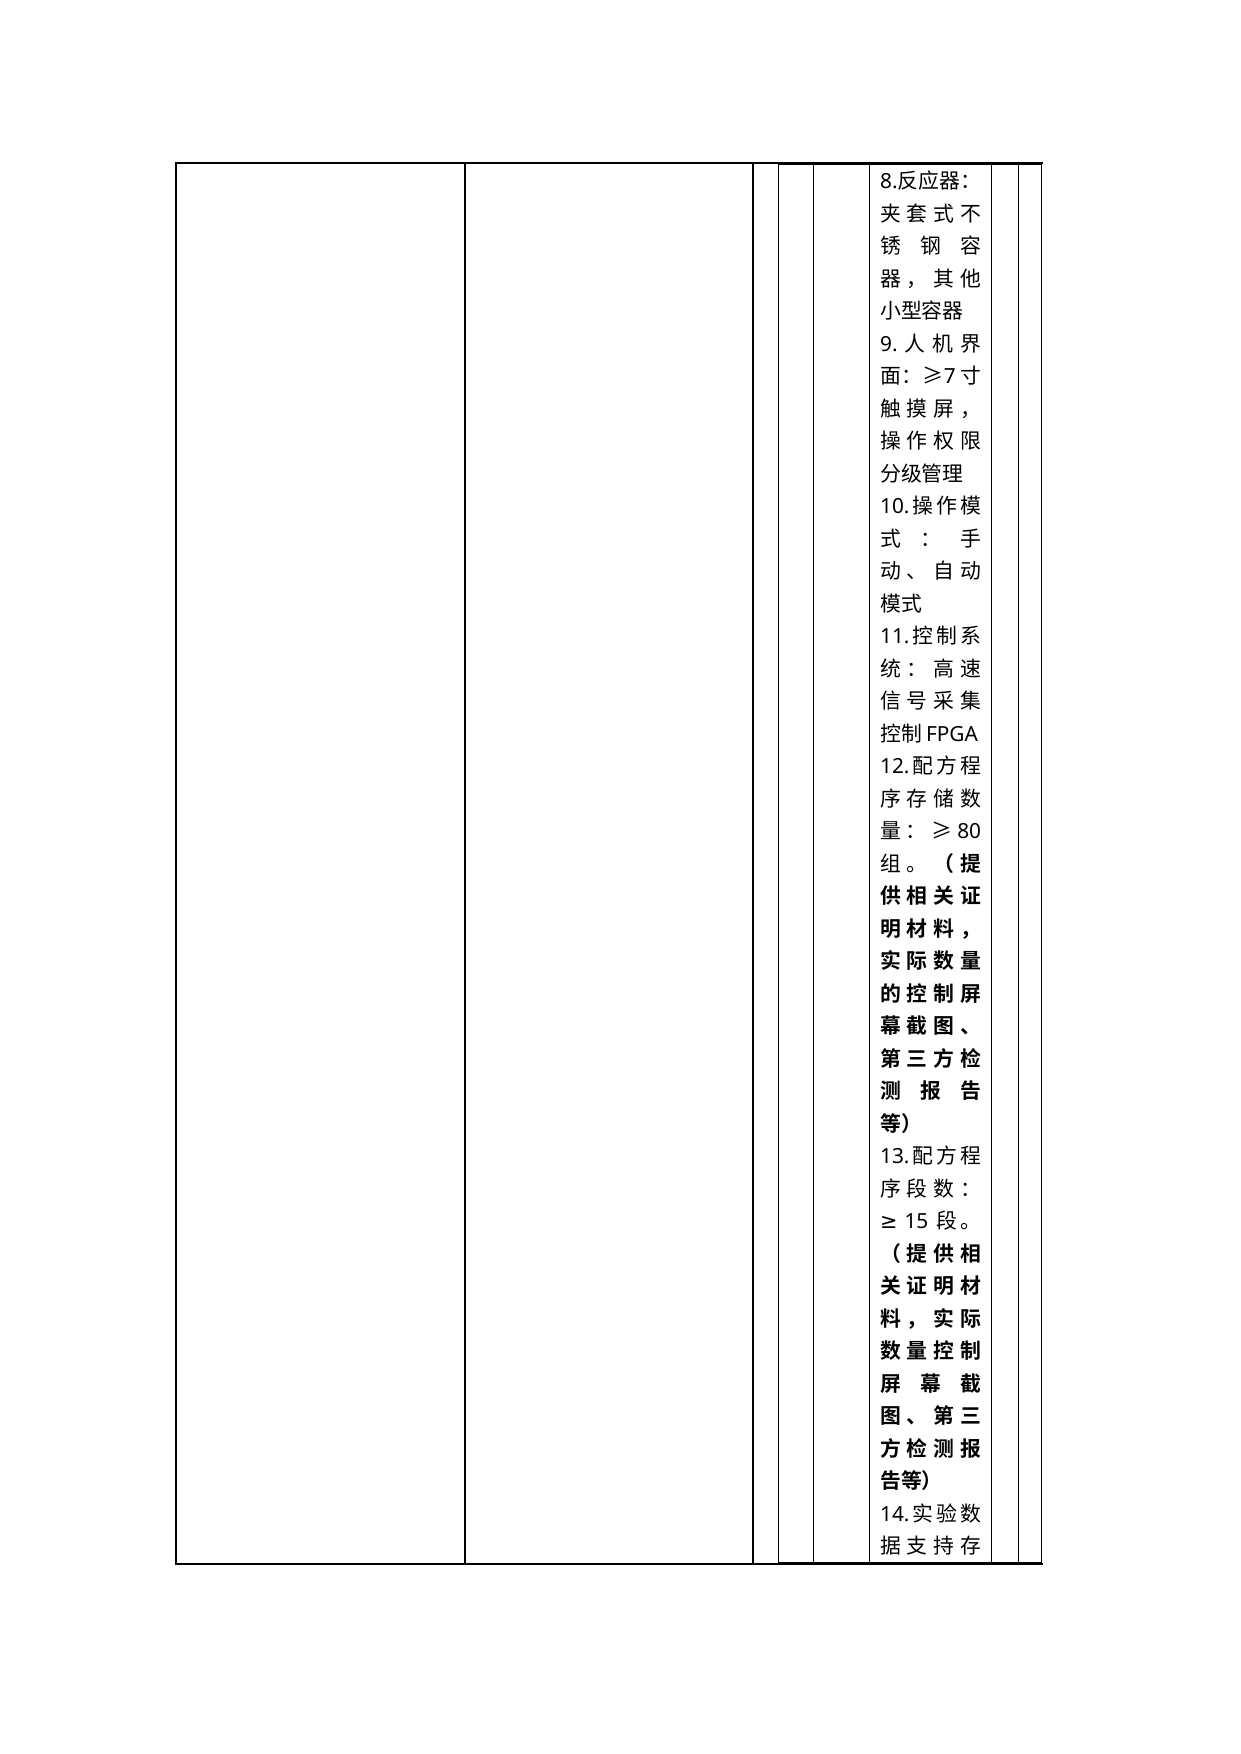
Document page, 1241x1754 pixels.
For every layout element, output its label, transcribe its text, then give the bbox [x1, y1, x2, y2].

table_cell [1019, 165, 1041, 1562]
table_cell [779, 165, 813, 1562]
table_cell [992, 165, 1018, 1562]
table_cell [754, 164, 778, 1563]
table_cell [466, 164, 752, 1563]
table_cell 1 [177, 164, 464, 1563]
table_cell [814, 165, 869, 1562]
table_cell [870, 165, 991, 1562]
